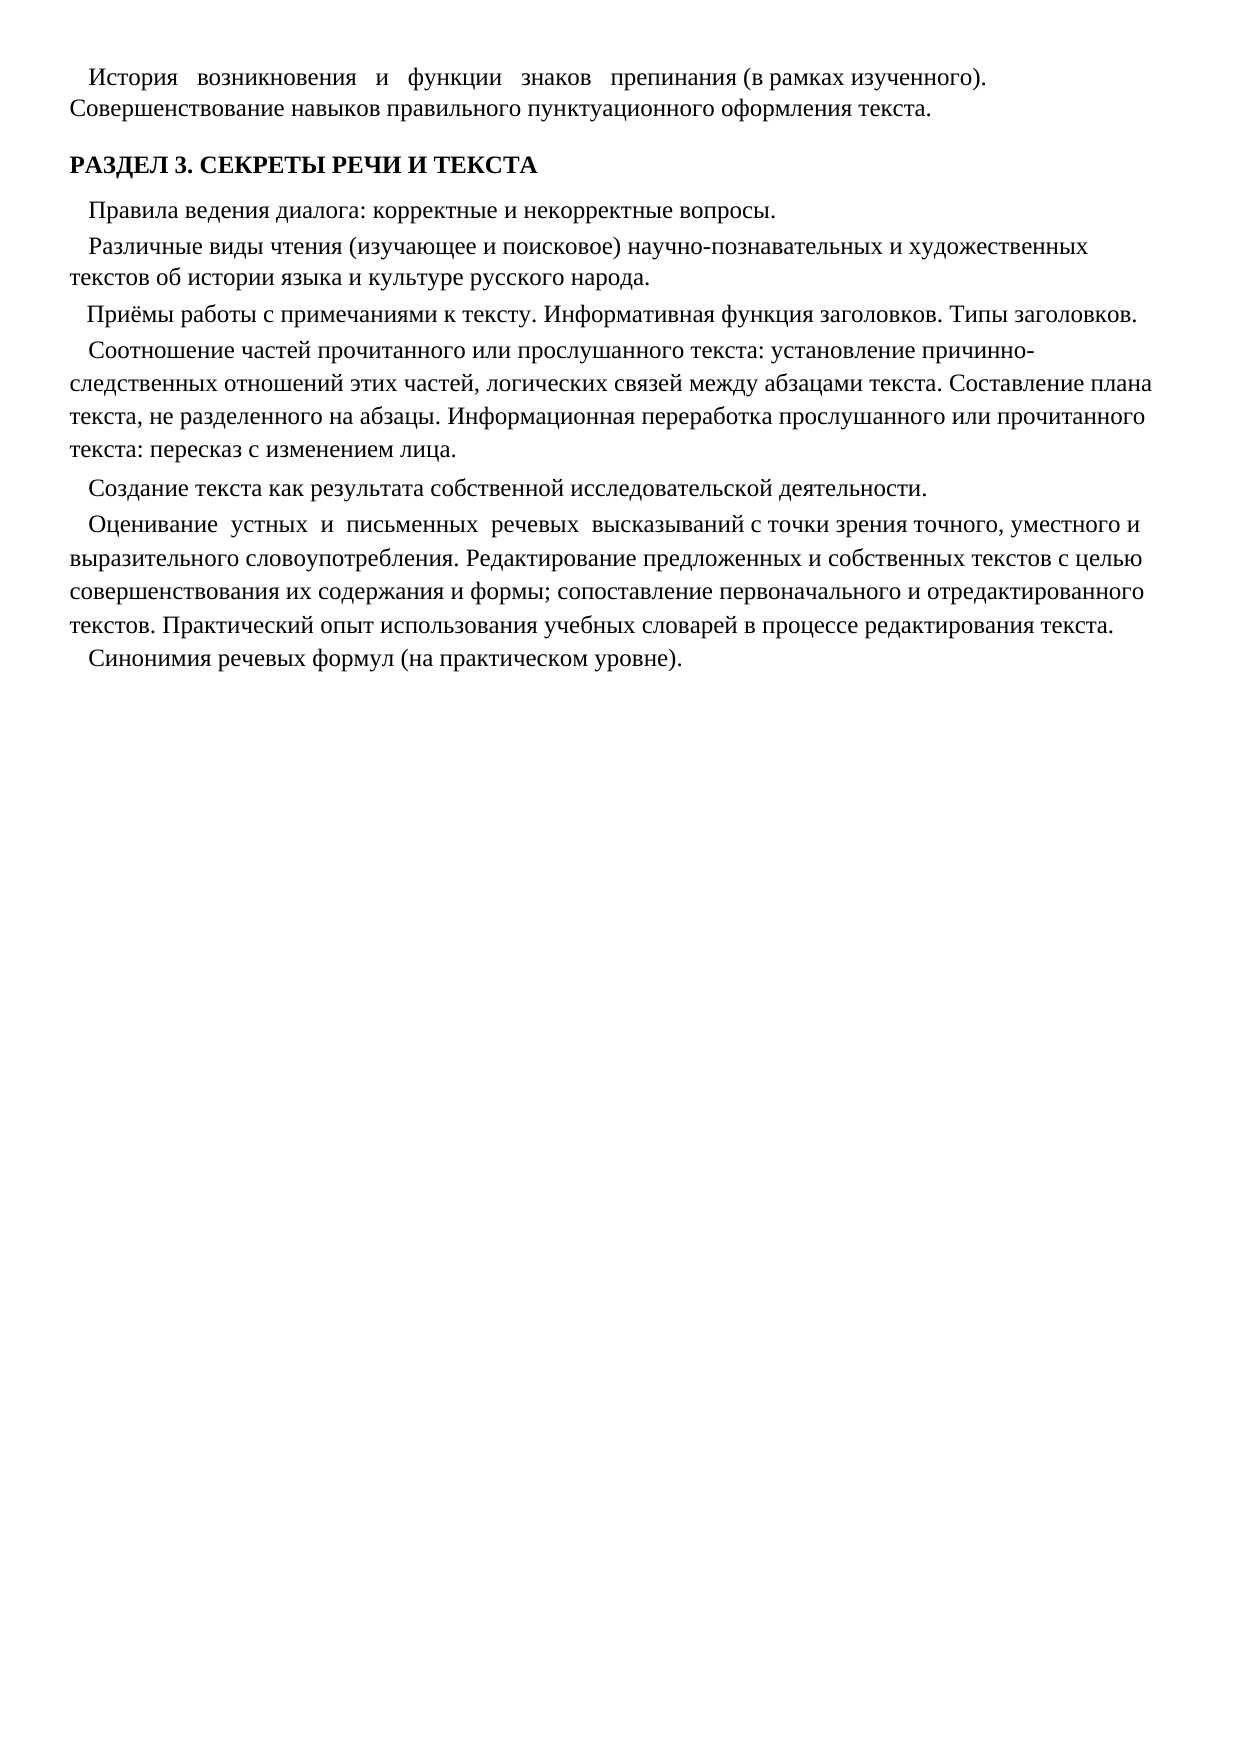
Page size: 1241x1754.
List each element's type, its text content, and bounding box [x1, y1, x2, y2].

text Соотношение частей прочитанного или прослушанного текста: установление причинно- следственных отношений этих частей, логических связей между абзацами текста. Составление плана текста, не разделенного на абзацы. Информационная переработка прослушанного или прочитанного текста: пересказ с изменением лица. [69, 335, 1155, 463]
text Создание текста как результата собственной исследовательской деятельности. [88, 475, 1155, 502]
text Различные виды чтения (изучающее и поисковое) научно-познавательных и художественных текстов об истории языка и культуре русского народа. [69, 231, 1095, 291]
text История возникновения и функции знаков препинания (в рамках изученного). Совершенствование навыков правильного пунктуационного оформления текста. [69, 62, 990, 122]
text РАЗДЕЛ 3. СЕКРЕТЫ РЕЧИ И ТЕКСТА [69, 152, 1155, 179]
text Правила ведения диалога: корректные и некорректные вопросы. [88, 196, 1155, 224]
text Приёмы работы с примечаниями к тексту. Информативная функция заголовков. Типы заголовков. [69, 301, 1155, 328]
text Оценивание устных и письменных речевых высказываний с точки зрения точного, уместного и выразительного словоупотребления. Редактирование предложенных и собственных текстов с целью совершенствования их содержания и формы; сопоставление первоначального и отредактированного текстов. Практический опыт использования учебных словарей в процессе редактирования текста. Синонимия речевых формул (на практическом уровне). [69, 509, 1155, 673]
